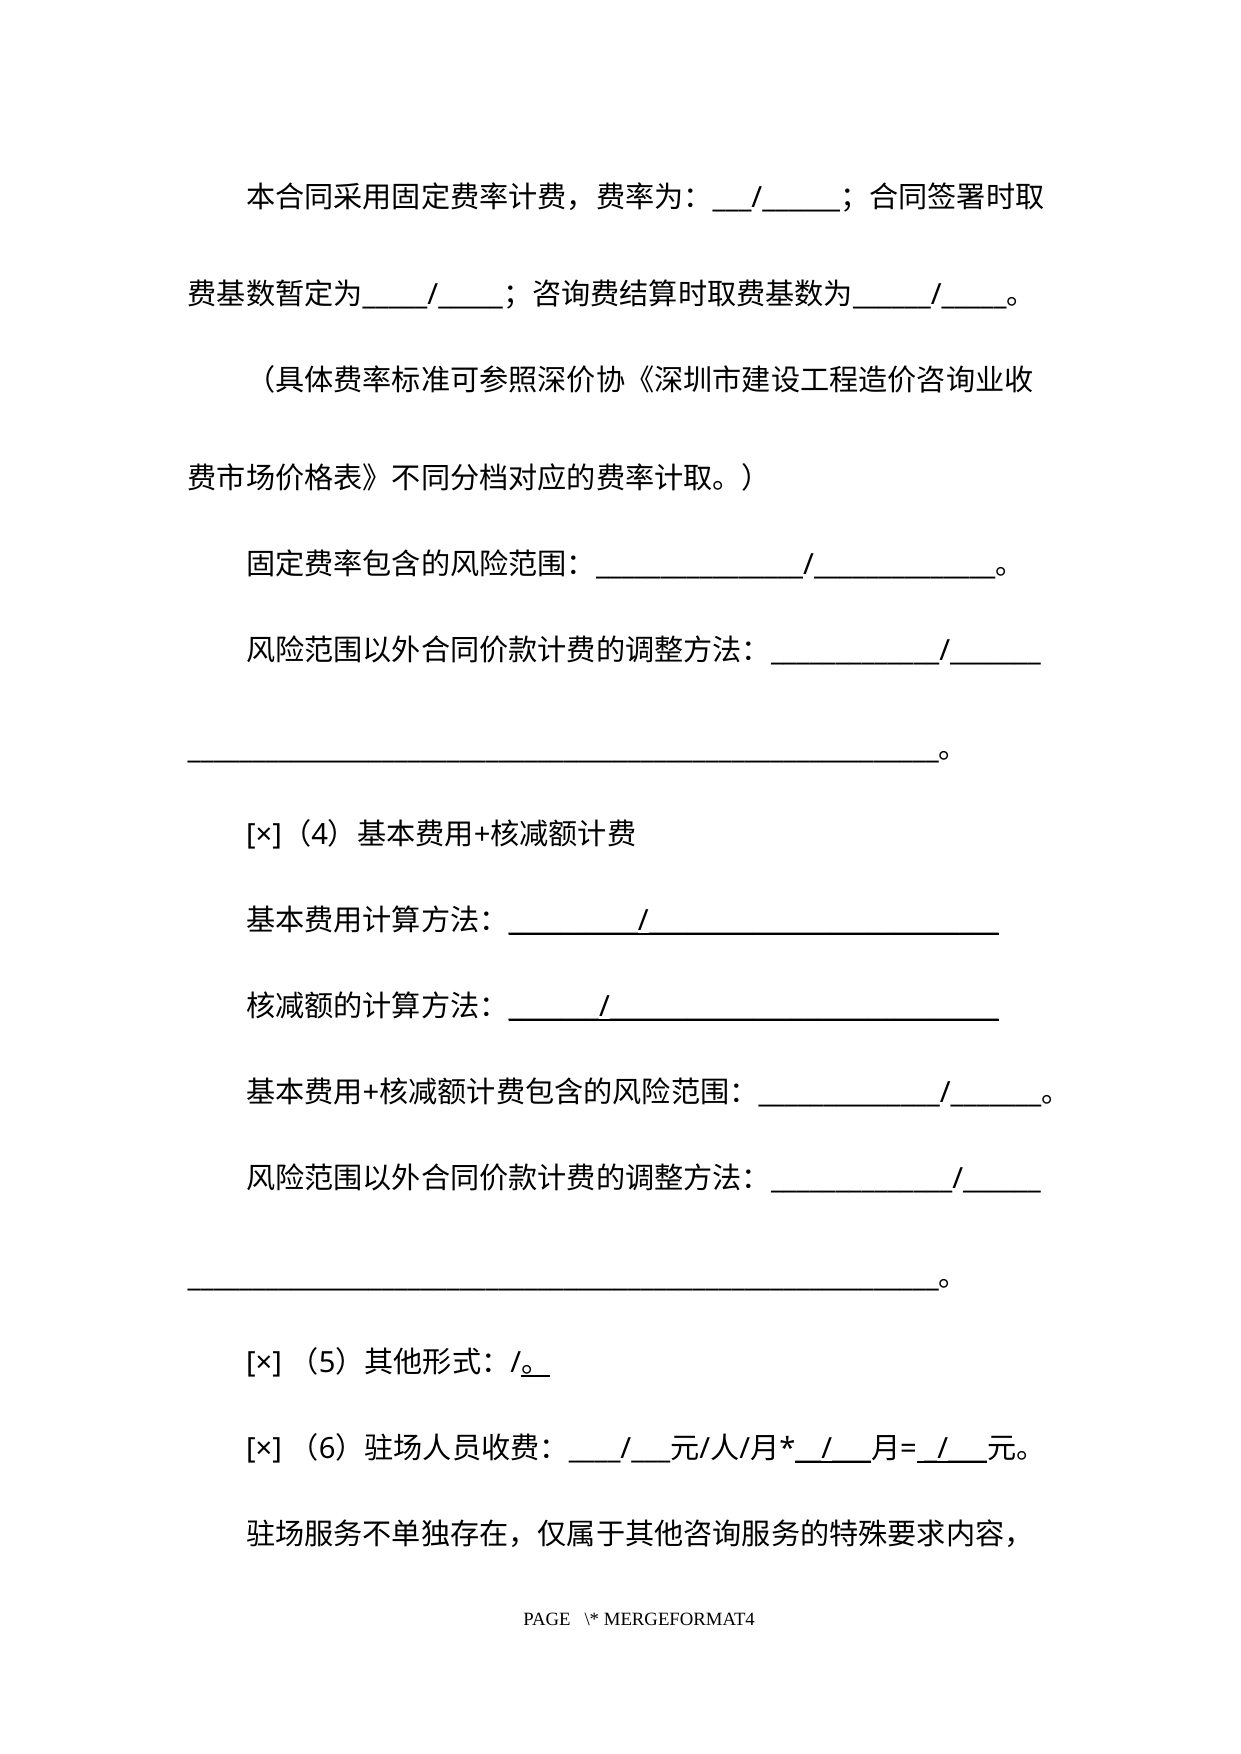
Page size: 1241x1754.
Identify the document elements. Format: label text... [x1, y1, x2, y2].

text 本合同采用固定费率计费，费率为：___/______；合同签署时取费基数暂定为_____/_____；咨询费结算时取费基数为______/_____。 [187, 162, 1053, 324]
text 固定费率包含的风险范围：________________/______________。 [187, 529, 1053, 594]
text 基本费用计算方法：__________/___________________________ [187, 885, 1053, 950]
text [187, 1499, 1053, 1564]
text 核减额的计算方法：_______/______________________________ [187, 971, 1053, 1036]
text [×]（4）基本费用+核减额计费 [187, 799, 1053, 864]
text 基本费用+核减额计费包含的风险范围：______________/_______。 [187, 1057, 1053, 1122]
text 风险范围以外合同价款计费的调整方法：_____________/_________________________________________________________________。 [187, 615, 1053, 778]
text [×] （6）驻场人员收费：____/___元/人/月*__/___月= _/___元。 [187, 1413, 1053, 1478]
text [×] （5）其他形式：/。 [187, 1327, 1053, 1392]
text 风险范围以外合同价款计费的调整方法：______________/________________________________________________________________。 [187, 1144, 1053, 1306]
text （具体费率标准可参照深价协《深圳市建设工程造价咨询业收费市场价格表》不同分档对应的费率计取。） [187, 346, 1053, 508]
